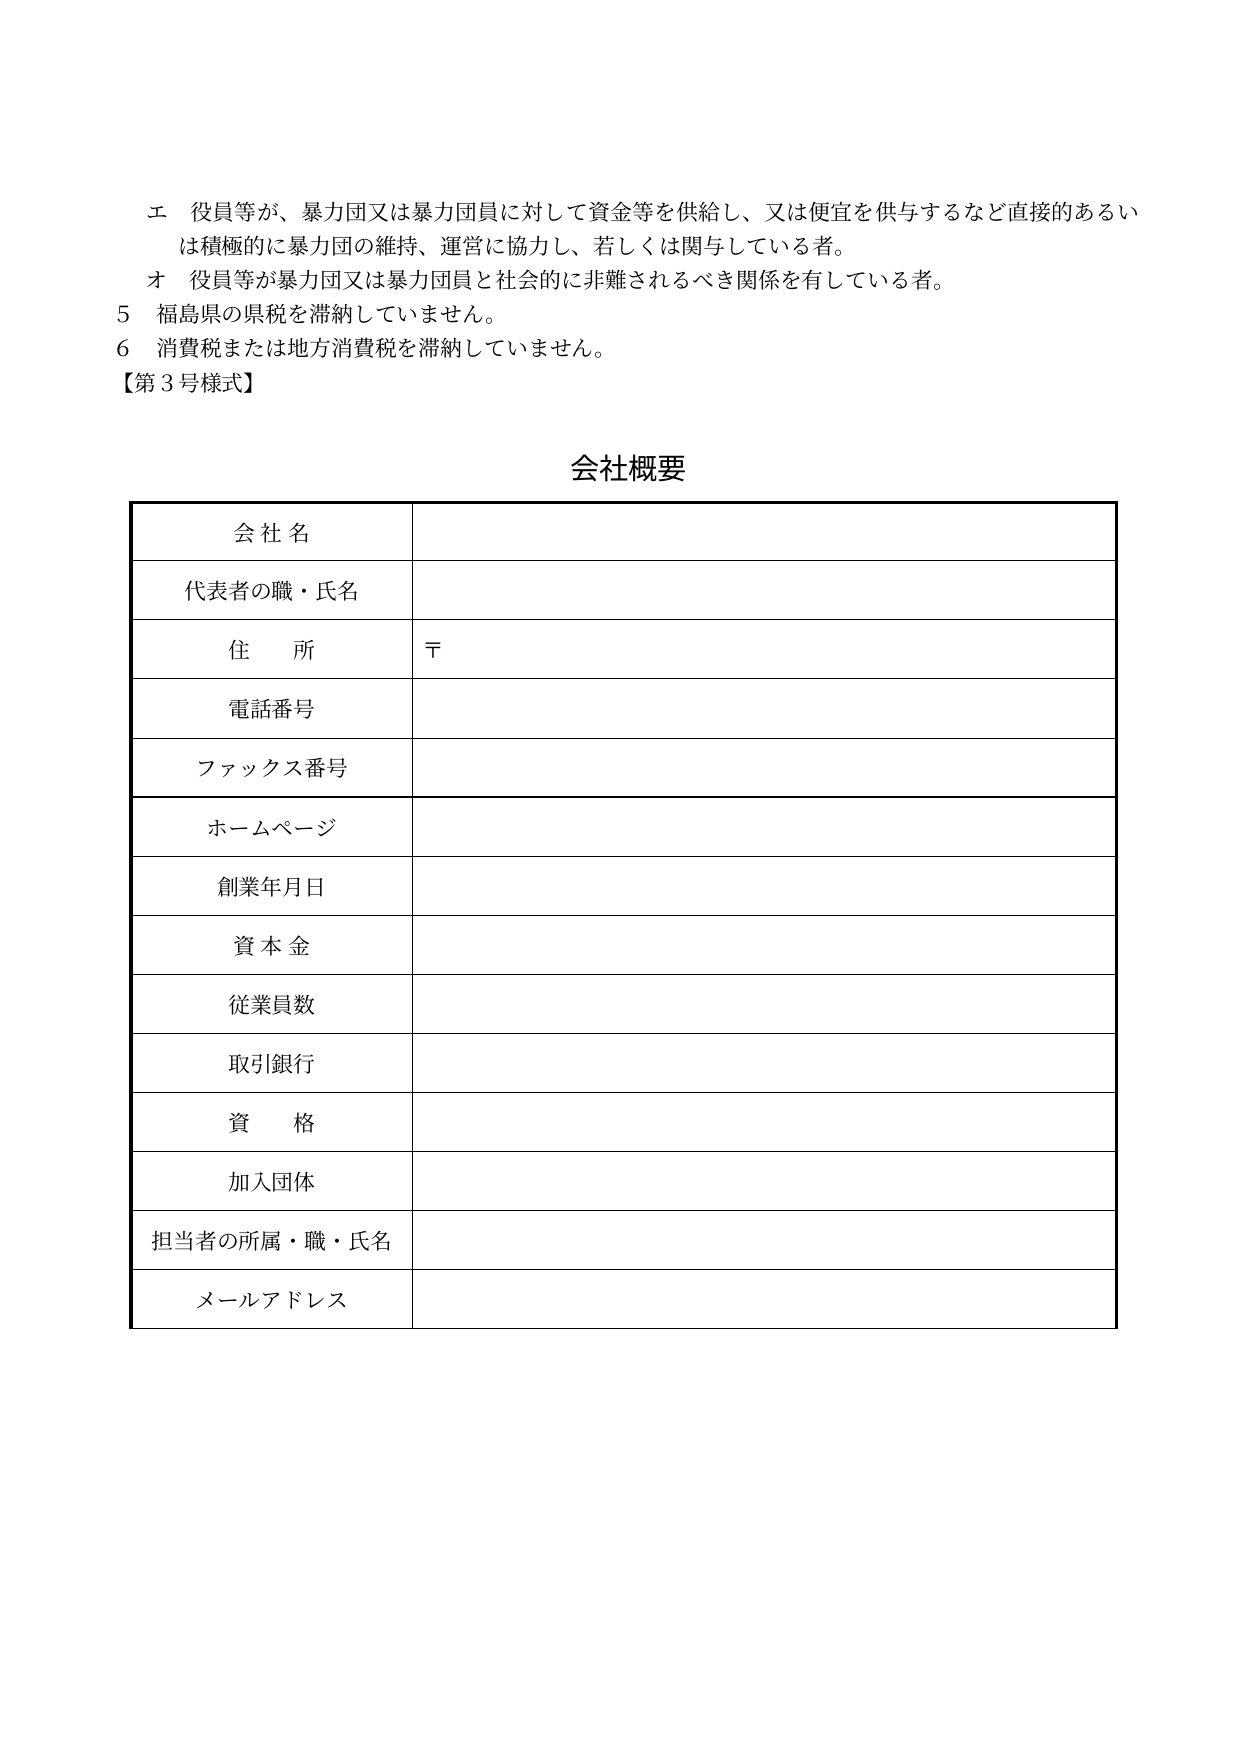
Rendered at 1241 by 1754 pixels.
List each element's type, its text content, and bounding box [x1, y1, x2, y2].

table_cell [413, 1270, 1115, 1328]
table_cell [413, 1034, 1115, 1092]
table_cell 〒 [413, 620, 1115, 678]
table_cell 住 所 [133, 620, 412, 678]
table_cell 資 格 [133, 1093, 412, 1151]
table_header [413, 504, 1115, 560]
table_cell メールアドレス [133, 1270, 412, 1328]
table_cell ファックス番号 [133, 739, 412, 796]
table_cell [413, 679, 1115, 737]
text 【第３号様式】 [112, 364, 1144, 399]
table_cell 取引銀行 [133, 1034, 412, 1092]
text オ 役員等が暴力団又は暴力団員と社会的に非難されるべき関係を有している者。 [112, 262, 1144, 296]
table_cell 代表者の職・氏名 [133, 561, 412, 619]
table_cell 担当者の所属・職・氏名 [133, 1211, 412, 1269]
table_cell 資 本 金 [133, 916, 412, 974]
table_cell 電話番号 [133, 679, 412, 737]
table_cell 創業年月日 [133, 857, 412, 914]
text ６ 消費税または地方消費税を滞納していません。 [112, 330, 1144, 364]
table_cell 加入団体 [133, 1152, 412, 1210]
table_cell [413, 1093, 1115, 1151]
table_cell [413, 561, 1115, 619]
table_header 会 社 名 [133, 504, 412, 560]
table_cell [413, 975, 1115, 1033]
text 会社概要 [112, 433, 1144, 501]
table_cell ホームページ [133, 798, 412, 856]
table_cell 従業員数 [133, 975, 412, 1033]
table_cell [413, 1211, 1115, 1269]
table_cell [413, 739, 1115, 796]
text エ 役員等が、暴力団又は暴力団員に対して資金等を供給し、又は便宜を供与するなど直接的あるいは積極的に暴力団の維持、運営に協力し、若しくは関与している者。 [112, 194, 1144, 262]
table_cell [413, 857, 1115, 914]
table_cell [413, 1152, 1115, 1210]
text ５ 福島県の県税を滞納していません。 [112, 296, 1144, 330]
table_cell [413, 798, 1115, 856]
table_cell [413, 916, 1115, 974]
